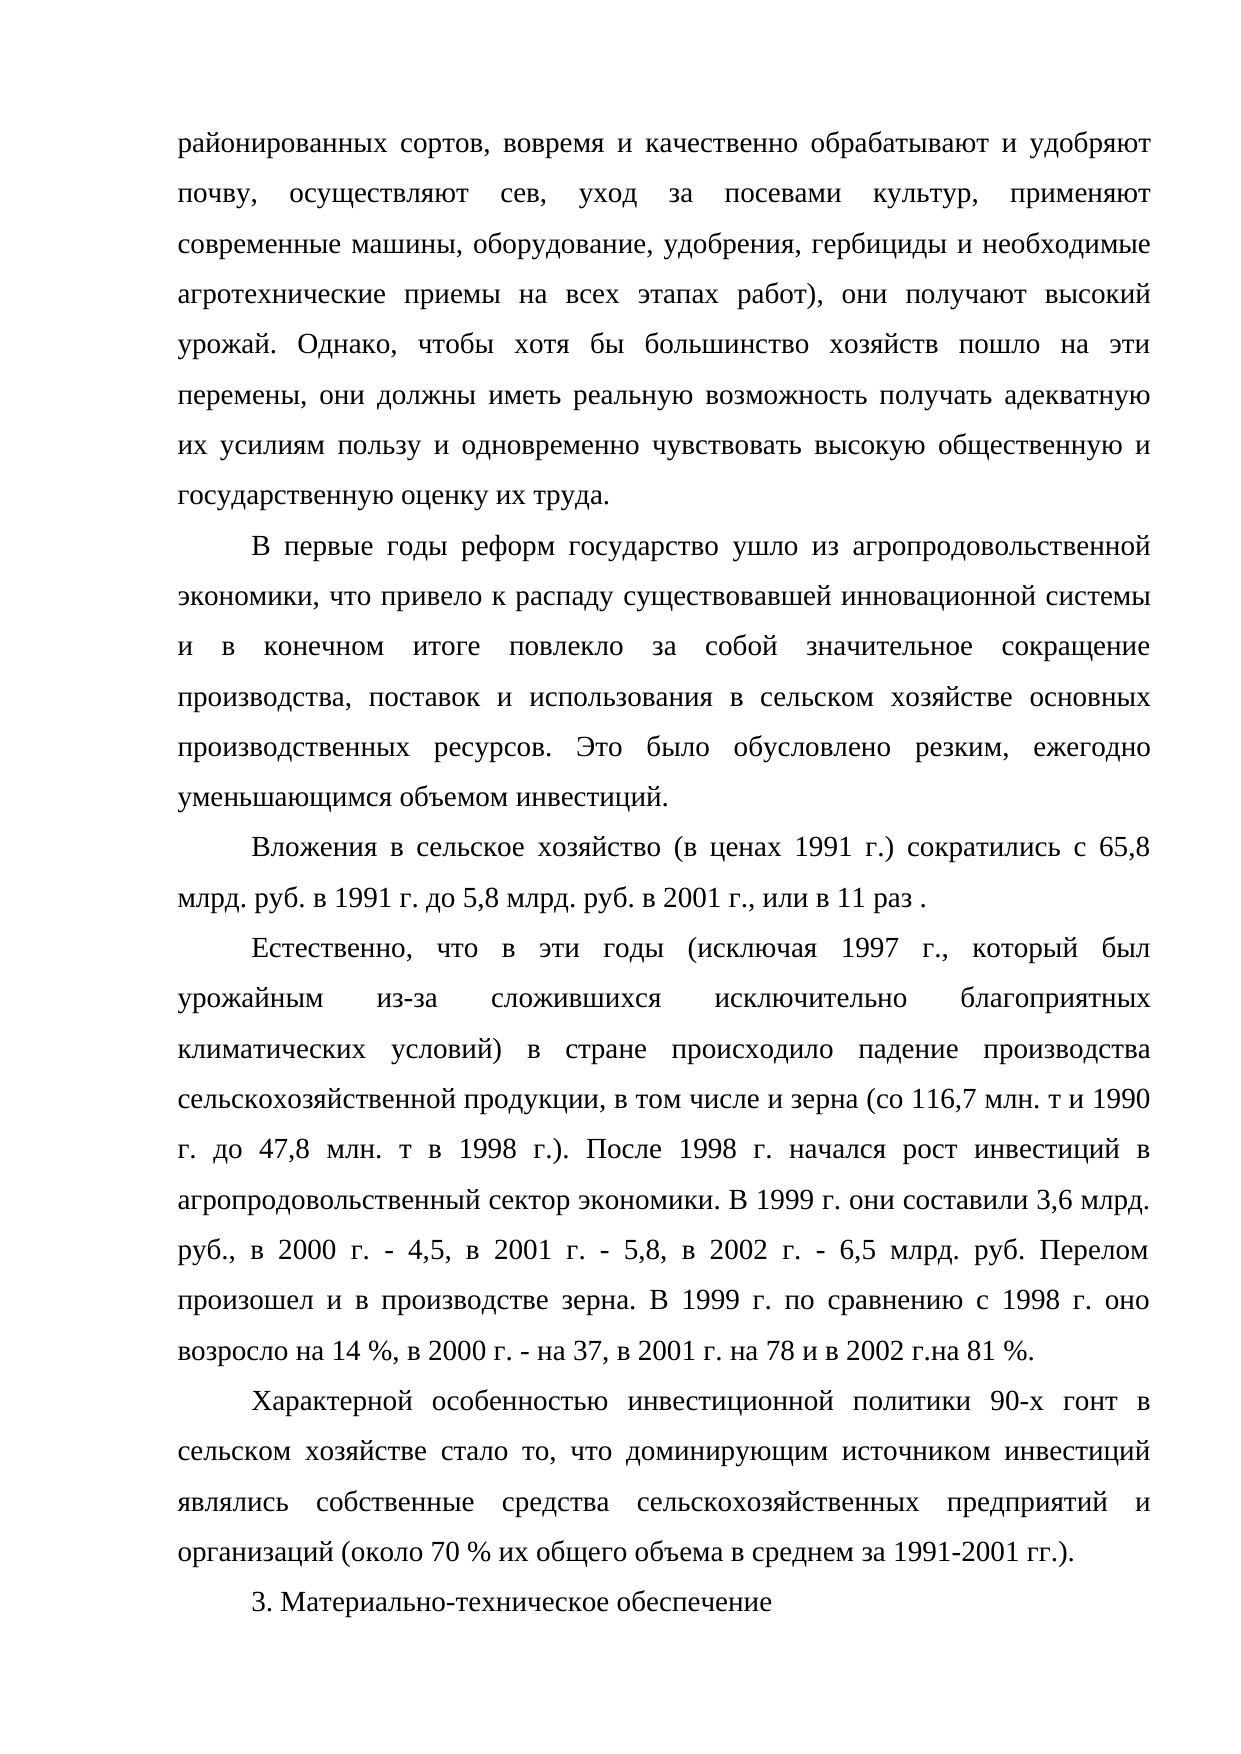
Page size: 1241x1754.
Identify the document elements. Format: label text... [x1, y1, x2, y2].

text 3. Материально-техническое обеспечение [177, 1584, 1152, 1618]
text Характерной особенностью инвестиционной политики 90-х гонт в сельском хозяйстве стало то, что доминирующим источником инвестиций являлись собственные средства сельскохозяйственных предприятий и организаций (около 70 % их общего объема в среднем за 1991-2001 гг.). [177, 1383, 1152, 1567]
text В первые годы реформ государство ушло из агропродовольственной экономики, что привело к распаду существовавшей инновационной системы и в конечном итоге повлекло за собой значительное сокращение производства, поставок и использования в сельском хозяйстве основных производственных ресурсов. Это было обусловлено резким, ежегодно уменьшающимся объемом инвестиций. [177, 528, 1152, 813]
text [177, 125, 1152, 511]
text Вложения в сельское хозяйство (в ценах .) сократились с 65,8 млрд. руб. в . до 5,8 млрд. руб. в ., или в 11 раз . [177, 829, 1152, 913]
text Естественно, что в эти годы (исключая ., который был урожайным из-за сложившихся исключительно благоприятных климатических условий) в стране происходило падение производства сельскохозяйственной продукции, в том числе и зерна (со 116,7 млн. т и . до 47,8 млн. т в .). После . начался рост инвестиций в агропродовольственный сектор экономики. В . они составили 3,6 млрд. руб., в . - 4,5, в . - 5,8, в . - 6,5 млрд. руб. Перелом произошел и в производстве зерна. В . по сравнению с . оно возросло на 14 %, в . - на 37, в . на 78 и в .на 81 %. [177, 930, 1152, 1366]
